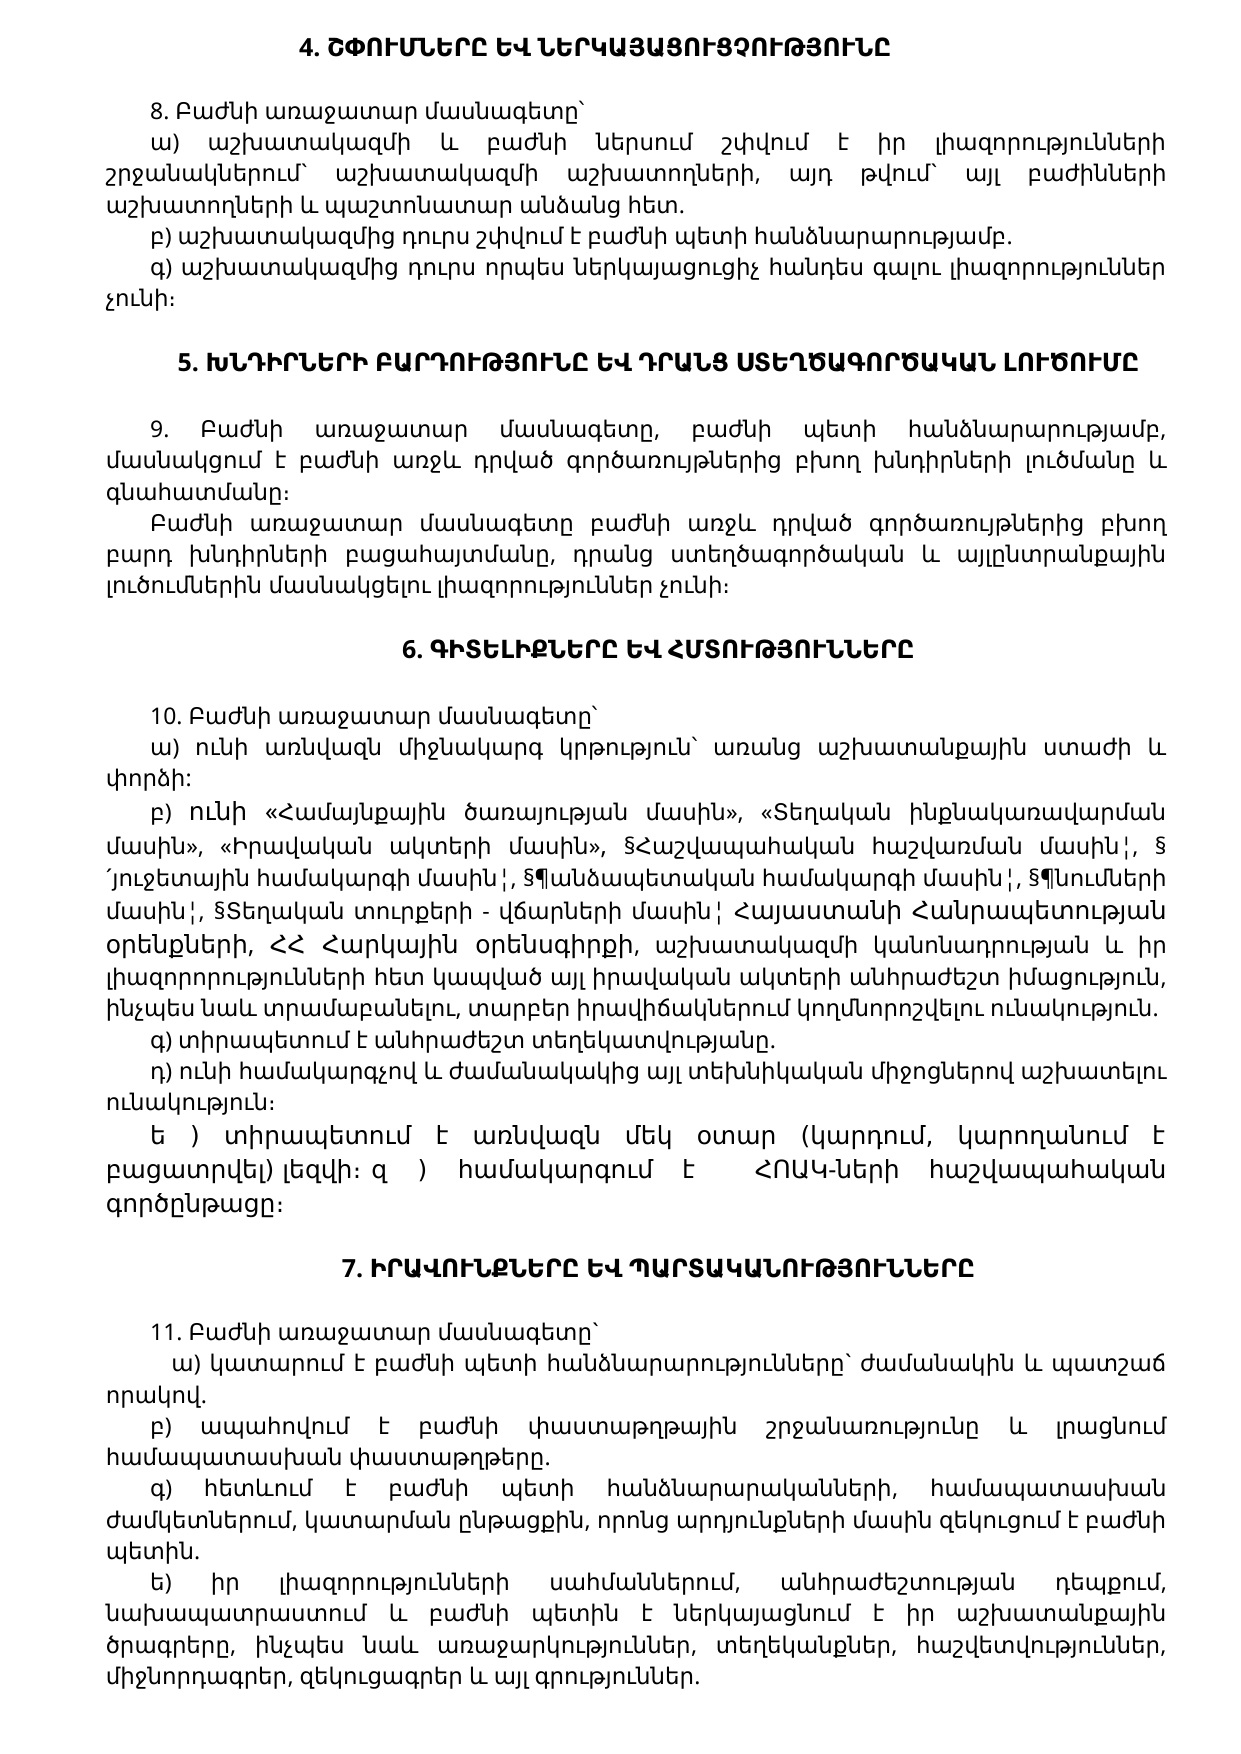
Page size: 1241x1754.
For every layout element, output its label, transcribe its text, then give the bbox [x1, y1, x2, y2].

text 7. ԻՐԱՎՈՒՆՔՆԵՐԸ ԵՎ ՊԱՐՏԱԿԱՆՈՒԹՅՈՒՆՆԵՐԸ [106, 1251, 1167, 1285]
text 6. ԳԻՏԵԼԻՔՆԵՐԸ ԵՎ ՀՄՏՈՒԹՅՈՒՆՆԵՐԸ [106, 632, 1167, 666]
text բ) ապահովում է բաժնի փաստաթղթային շրջանառությունը և լրացնում համապատասխան փաստաթղթերը. [106, 1410, 1167, 1472]
text դ) ունի համակարգչով և ժամանակակից այլ տեխնիկական միջոցներով աշխատելու ունակություն։ [106, 1055, 1167, 1117]
text ա) ունի առնվազն միջնակարգ կրթություն՝ առանց աշխատանքային ստաժի և փորձի: [106, 731, 1167, 794]
text 10. Բաժնի առաջատար մասնագետը՝ [106, 700, 1167, 731]
text ա) աշխատակազմի և բաժնի ներսում շփվում է իր լիազորությունների շրջանակներում` աշխատակազմի աշխատողների, այդ թվում` այլ բաժինների աշխատողների և պաշտոնատար անձանց հետ. [106, 126, 1167, 220]
text Բաժնի առաջատար մասնագետը բաժնի առջև դրված գործառույթներից բխող բարդ խնդիրների բացահայտմանը, դրանց ստեղծագործական և այլընտրանքային լուծումներին մասնակցելու լիազորություններ չունի։ [106, 507, 1167, 601]
text ա) կատարում է բաժնի պետի հանձնարարությունները` ժամանակին և պատշաճ որակով. [91, 1347, 1167, 1410]
text 8. Բաժնի առաջատար մասնագետը՝ [106, 95, 1167, 126]
text գ) տիրապետում է անհրաժեշտ տեղեկատվությանը. [106, 1024, 1167, 1055]
text գ) հետևում է բաժնի պետի հանձնարարականների, համապատասխան ժամկետներում, կատարման ընթացքին, որոնց արդյունքների մասին զեկուցում է բաժնի պետին. [106, 1472, 1167, 1566]
text 4. ՇՓՈՒՄՆԵՐԸ ԵՎ ՆԵՐԿԱՅԱՑՈՒՑՉՈՒԹՅՈՒՆԸ [150, 29, 1167, 64]
text ե) իր լիազորությունների սահմաններում, անհրաժեշտության դեպքում, նախապատրաստում և բաժնի պետին է ներկայացնում է իր աշխատանքային ծրագրերը, ինչպես նաև առաջարկություններ, տեղեկանքներ, հաշվետվություններ, միջնորդագրեր, զեկուցագրեր և այլ գրություններ. [106, 1566, 1167, 1691]
text 11. Բաժնի առաջատար մասնագետը` [106, 1316, 1167, 1347]
text ե ) տիրապետում է առնվազն մեկ օտար (կարդում, կարողանում է բացատրվել) լեզվի։ զ ) համակարգում է ՀՈԱԿ-ների հաշվապահական գործընթացը։ [106, 1117, 1167, 1219]
text 9. Բաժնի առաջատար մասնագետը, բաժնի պետի հանձնարարությամբ, մասնակցում է բաժնի առջև դրված գործառույթներից բխող խնդիրների լուծմանը և գնահատմանը։ [106, 413, 1167, 507]
text 5. ԽՆԴԻՐՆԵՐԻ ԲԱՐԴՈՒԹՅՈՒՆԸ ԵՎ ԴՐԱՆՑ ՍՏԵՂԾԱԳՈՐԾԱԿԱՆ ԼՈՒԾՈՒՄԸ [106, 345, 1167, 379]
text գ) աշխատակազմից դուրս որպես ներկայացուցիչ հանդես գալու լիազորություններ չունի։ [106, 251, 1167, 314]
text բ) ունի «Համայնքային ծառայության մասին», «Տեղական ինքնակառավարման մասին», «Իրավական ակտերի մասին», §Հաշվապահական հաշվառման մասին¦, §´յուջետային համակարգի մասին¦, §¶անձապետական համակարգի մասին¦, §¶նումների մասին¦, §Տեղական տուրքերի - վճարների մասին¦ Հայաստանի Հանրապետության օրենքների, ՀՀ Հարկային օրենսգիրքի, աշխատակազմի կանոնադրության և իր լիազորորությունների հետ կապված այլ իրավական ակտերի անհրաժեշտ իմացություն, ինչպես նաև տրամաբանելու, տարբեր իրավիճակներում կողմնորոշվելու ունակություն. [106, 794, 1167, 1024]
text բ) աշխատակազմից դուրս շփվում է բաժնի պետի հանձնարարությամբ. [106, 220, 1167, 251]
